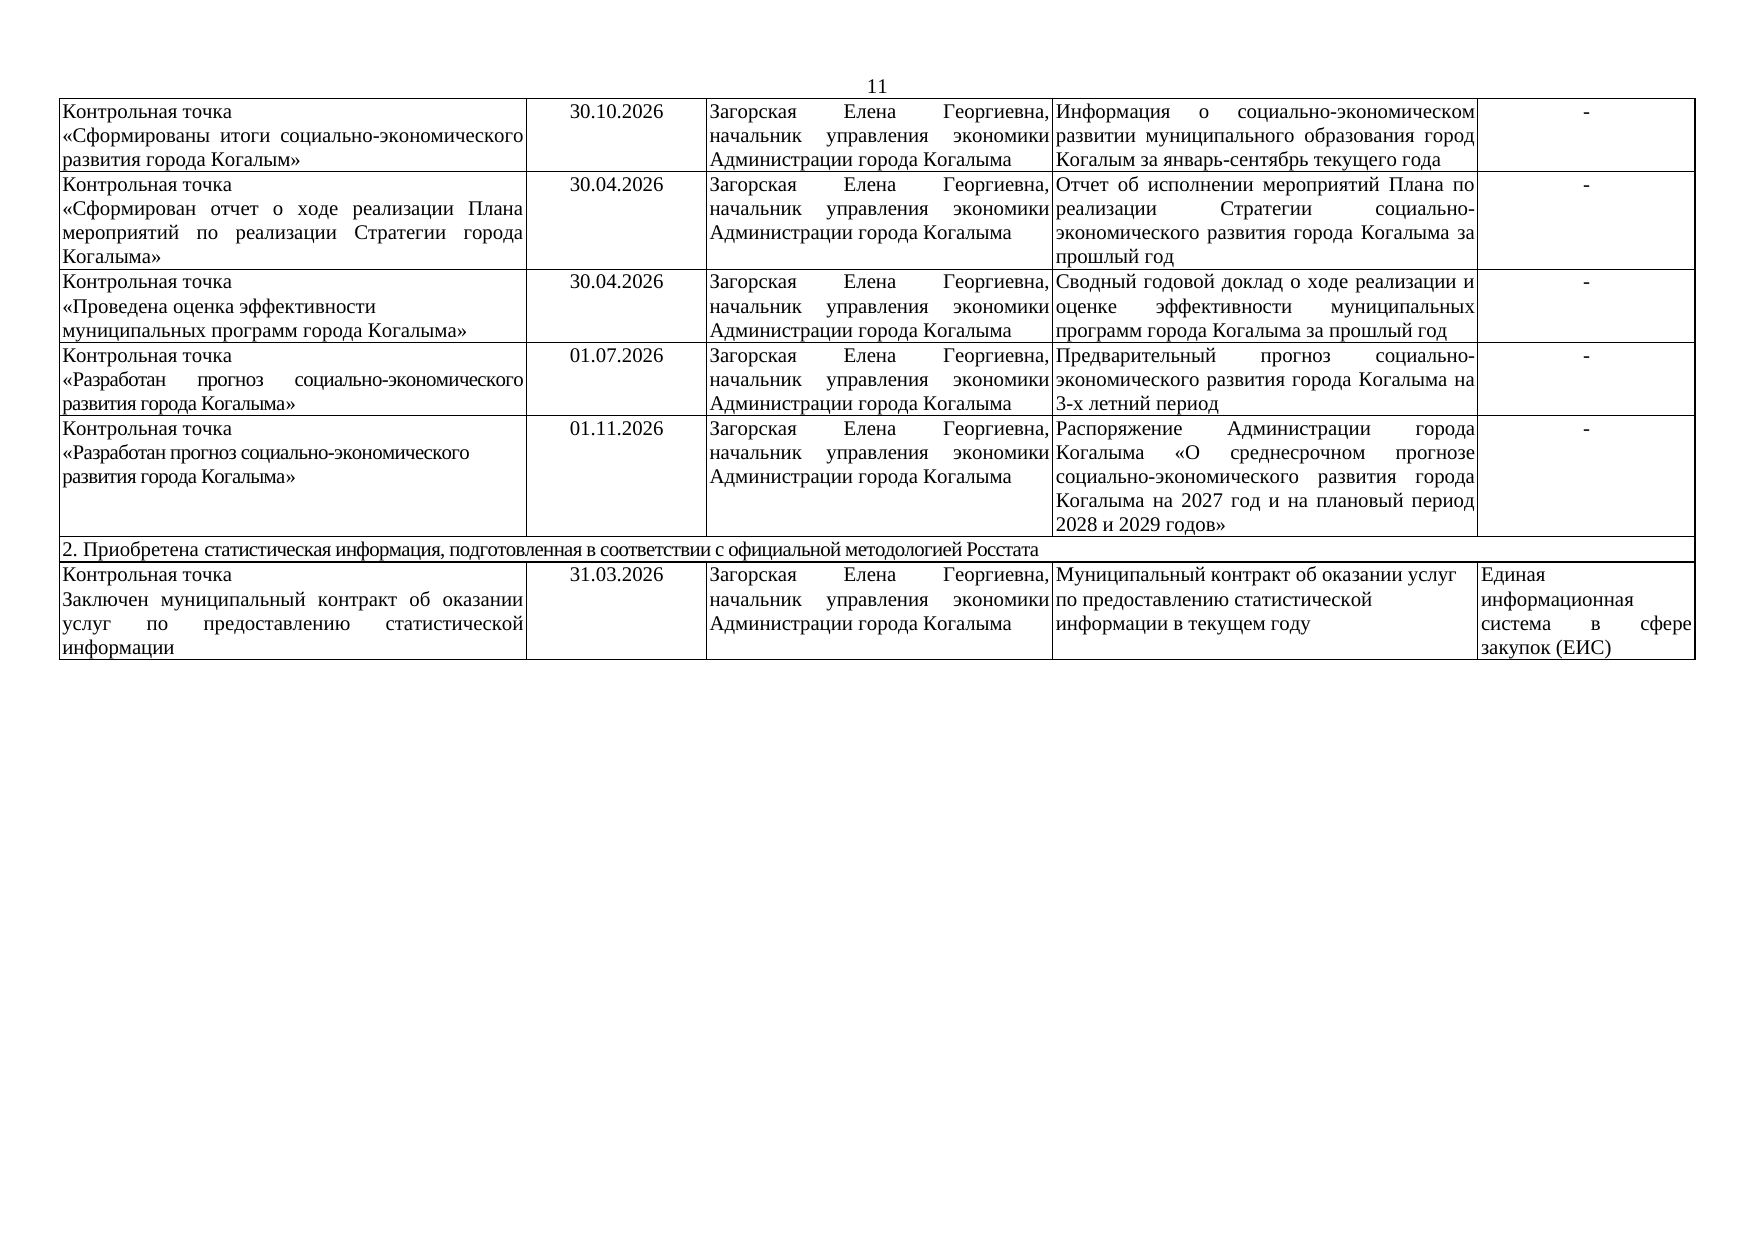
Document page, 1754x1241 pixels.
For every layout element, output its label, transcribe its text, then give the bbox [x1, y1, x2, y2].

table_cell Контрольная точка «Сформирован отчет о ходе реализации Плана мероприятий по реализации Стратегии города Когалыма» [60, 172, 526, 268]
table_cell Единая информационная система в сфере закупок (ЕИС) [1478, 563, 1694, 659]
table_header - [1478, 99, 1694, 171]
table_cell Предварительный прогноз социально-экономического развития города Когалыма на 3-х летний период [1053, 343, 1477, 415]
table_cell - [1478, 172, 1694, 268]
table_header Контрольная точка «Сформированы итоги социально-экономического развития города Когалым» [60, 99, 526, 171]
table_cell Загорская Елена Георгиевна, начальник управления экономики Администрации города Когалыма [707, 343, 1052, 415]
table_cell - [1478, 343, 1694, 415]
table_cell Распоряжение Администрации города Когалыма «О среднесрочном прогнозе социально-экономического развития города Когалыма на 2027 год и на плановый период 2028 и 2029 годов» [1053, 416, 1477, 536]
table_header Информация о социально-экономическом развитии муниципального образования город Когалым за январь-сентябрь текущего года [1053, 99, 1477, 171]
table_cell Загорская Елена Георгиевна, начальник управления экономики Администрации города Когалыма [707, 172, 1052, 268]
table_cell Муниципальный контракт об оказании услуг по предоставлению статистической информации в текущем году [1053, 563, 1477, 659]
table_cell Загорская Елена Георгиевна, начальник управления экономики Администрации города Когалыма [707, 563, 1052, 659]
table_cell Отчет об исполнении мероприятий Плана по реализации Стратегии социально-экономического развития города Когалыма за прошлый год [1053, 172, 1477, 268]
table_cell 01.11.2026 [527, 416, 706, 536]
table_cell - [1478, 416, 1694, 536]
table_cell 31.03.2026 [527, 563, 706, 659]
table_cell Контрольная точка «Разработан прогноз социально-экономического развития города Когалыма» [60, 343, 526, 415]
table_cell Загорская Елена Георгиевна, начальник управления экономики Администрации города Когалыма [707, 270, 1052, 342]
table_cell Контрольная точка «Разработан прогноз социально-экономического развития города Когалыма» [60, 416, 526, 536]
table_cell Контрольная точка «Проведена оценка эффективности муниципальных программ города Когалыма» [60, 270, 526, 342]
table_cell 30.04.2026 [527, 270, 706, 342]
table_header Загорская Елена Георгиевна, начальник управления экономики Администрации города Когалыма [707, 99, 1052, 171]
table_header 30.10.2026 [527, 99, 706, 171]
table_cell Загорская Елена Георгиевна, начальник управления экономики Администрации города Когалыма [707, 416, 1052, 536]
table_cell Контрольная точка Заключен муниципальный контракт об оказании услуг по предоставлению статистической информации [60, 563, 526, 659]
table_cell 30.04.2026 [527, 172, 706, 268]
table_cell 01.07.2026 [527, 343, 706, 415]
table_cell 2. Приобретена статистическая информация, подготовленная в соответствии с официальной методологией Росстата [60, 537, 1694, 561]
table_cell - [1478, 270, 1694, 342]
table_cell Сводный годовой доклад о ходе реализации и оценке эффективности муниципальных программ города Когалыма за прошлый год [1053, 270, 1477, 342]
